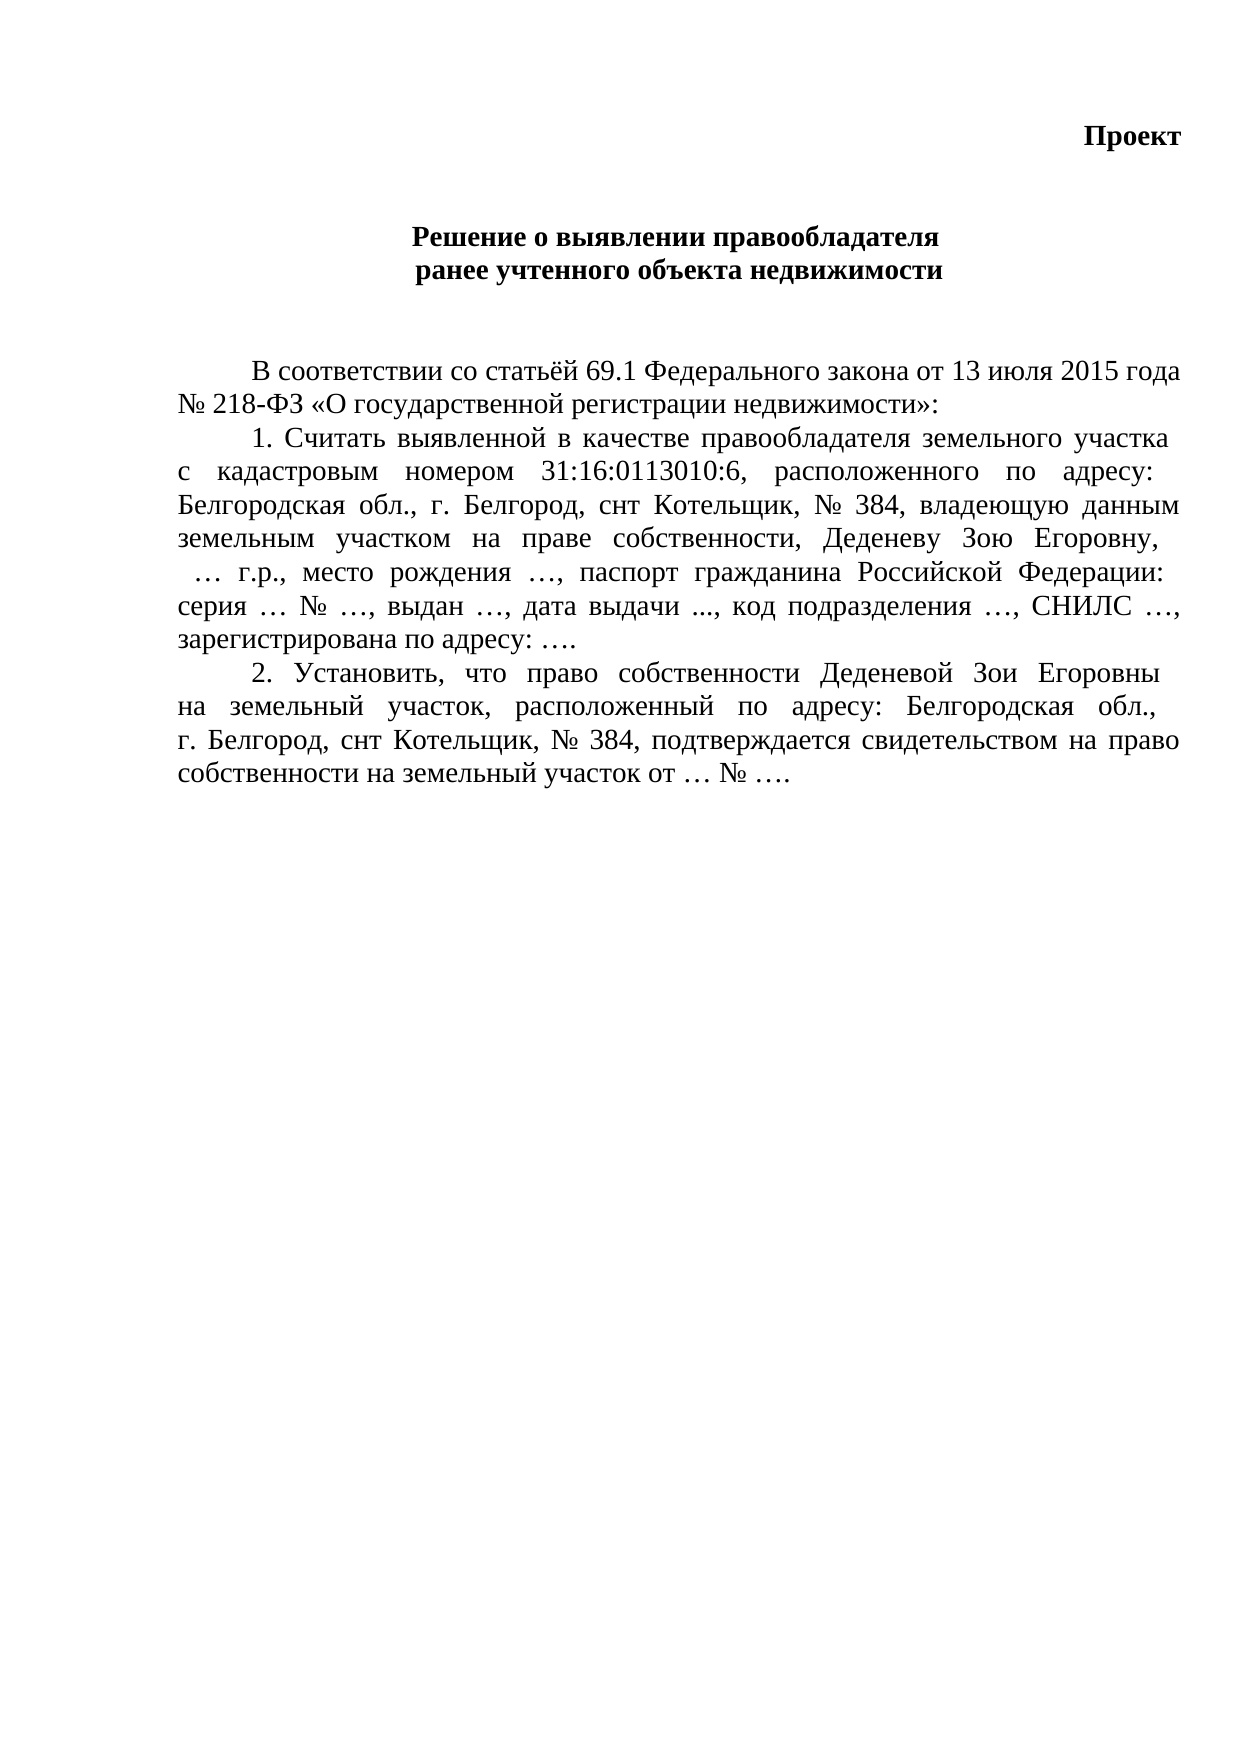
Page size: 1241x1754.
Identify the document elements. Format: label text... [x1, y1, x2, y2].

text Проект [177, 118, 1181, 152]
text 1. Считать выявленной в качестве правообладателя земельного участка с кадастровым номером 31:16:0113010:6, расположенного по адресу: Белгородская обл., г. Белгород, снт Котельщик, № 384, владеющую данным земельным участком на праве собственности, Деденеву Зою Егоровну, … г.р., место рождения …, паспорт гражданина Российской Федерации: серия … № …, выдан …, дата выдачи ..., код подразделения …, СНИЛС …, зарегистрирована по адресу: …. [177, 420, 1181, 655]
text Решение о выявлении правообладателя ранее учтенного объекта недвижимости [177, 219, 1181, 286]
text В соответствии со статьёй 69.1 Федерального закона от 13 июля 2015 года № 218-ФЗ «О государственной регистрации недвижимости»: [177, 353, 1181, 420]
text 2. Установить, что право собственности Деденевой Зои Егоровны на земельный участок, расположенный по адресу: Белгородская обл., г. Белгород, снт Котельщик, № 384, подтверждается свидетельством на право собственности на земельный участок от … № …. [177, 655, 1181, 789]
